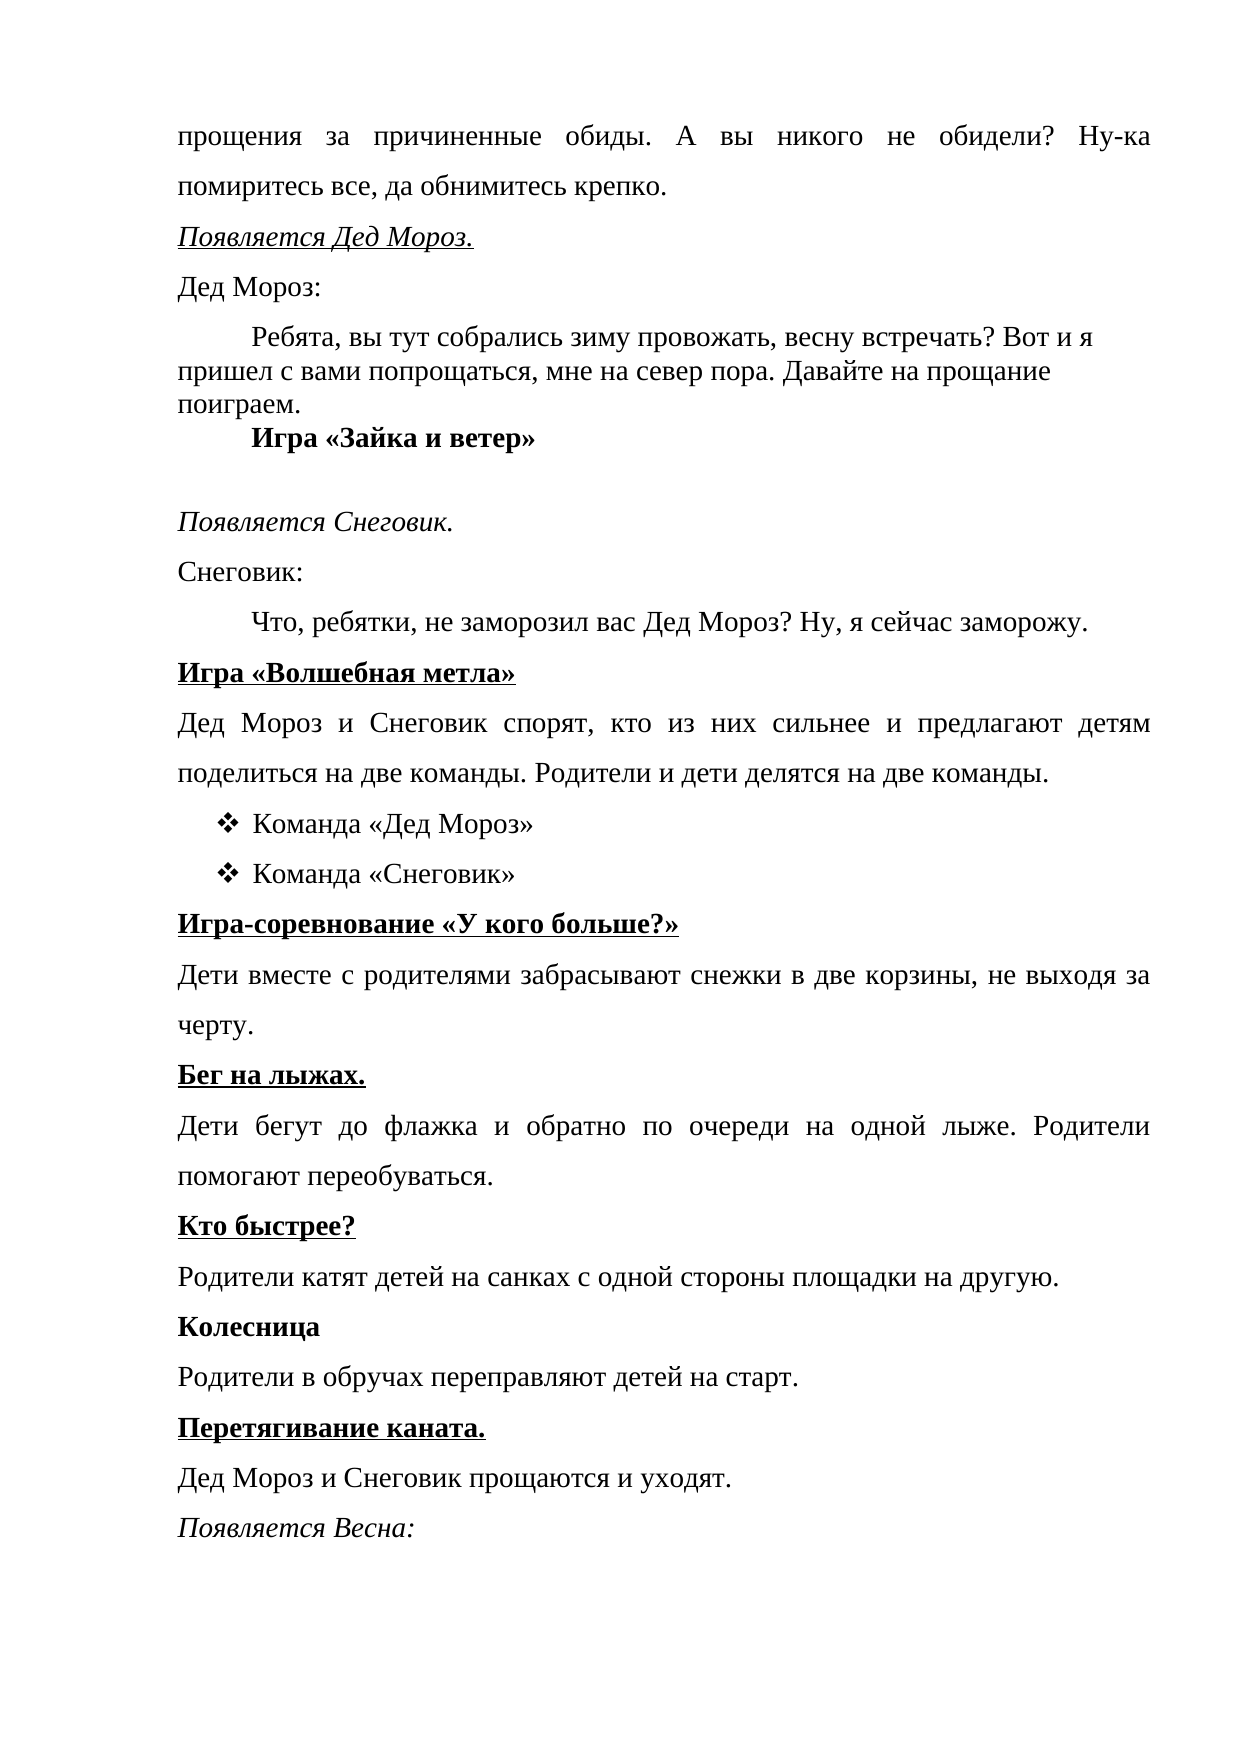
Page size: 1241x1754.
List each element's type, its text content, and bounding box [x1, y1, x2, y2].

text Дед Мороз и Снеговик спорят, кто из них сильнее и предлагают детям поделиться на две команды. Родители и дети делятся на две команды. [177, 705, 1152, 789]
text Дети бегут до флажка и обратно по очереди на одной лыже. Родители помогают переобуваться. [177, 1108, 1152, 1192]
text Ребята, вы тут собрались зиму провожать, весну встречать? Вот и я пришел с вами попрощаться, мне на север пора. Давайте на прощание поиграем. [177, 319, 1152, 420]
text Появляется Снеговик. [177, 504, 1152, 537]
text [177, 118, 1152, 202]
text Появляется Дед Мороз. [177, 219, 1152, 252]
text Игра «Волшебная метла» [177, 655, 1152, 688]
text Бег на лыжах. [177, 1057, 1152, 1091]
text Игра «Зайка и ветер» [177, 420, 1152, 453]
text Перетягивание каната. [177, 1410, 1152, 1443]
text Дед Мороз: [177, 269, 1152, 303]
text Родители катят детей на санках с одной стороны площадки на другую. [177, 1259, 1152, 1292]
text Дед Мороз и Снеговик прощаются и уходят. [177, 1460, 1152, 1493]
list Команда «Дед Мороз» [215, 806, 1152, 839]
text Снеговик: [177, 554, 1152, 588]
text Колесница [177, 1309, 1152, 1343]
text Что, ребятки, не заморозил вас Дед Мороз? Ну, я сейчас заморожу. [177, 604, 1152, 638]
text Игра-соревнование «У кого больше?» [177, 907, 1152, 940]
text Дети вместе с родителями забрасывают снежки в две корзины, не выходя за черту. [177, 957, 1152, 1041]
text Появляется Весна: [177, 1510, 1152, 1544]
text Кто быстрее? [177, 1208, 1152, 1242]
list Команда «Снеговик» [215, 856, 1152, 890]
text Родители в обручах переправляют детей на старт. [177, 1359, 1152, 1393]
